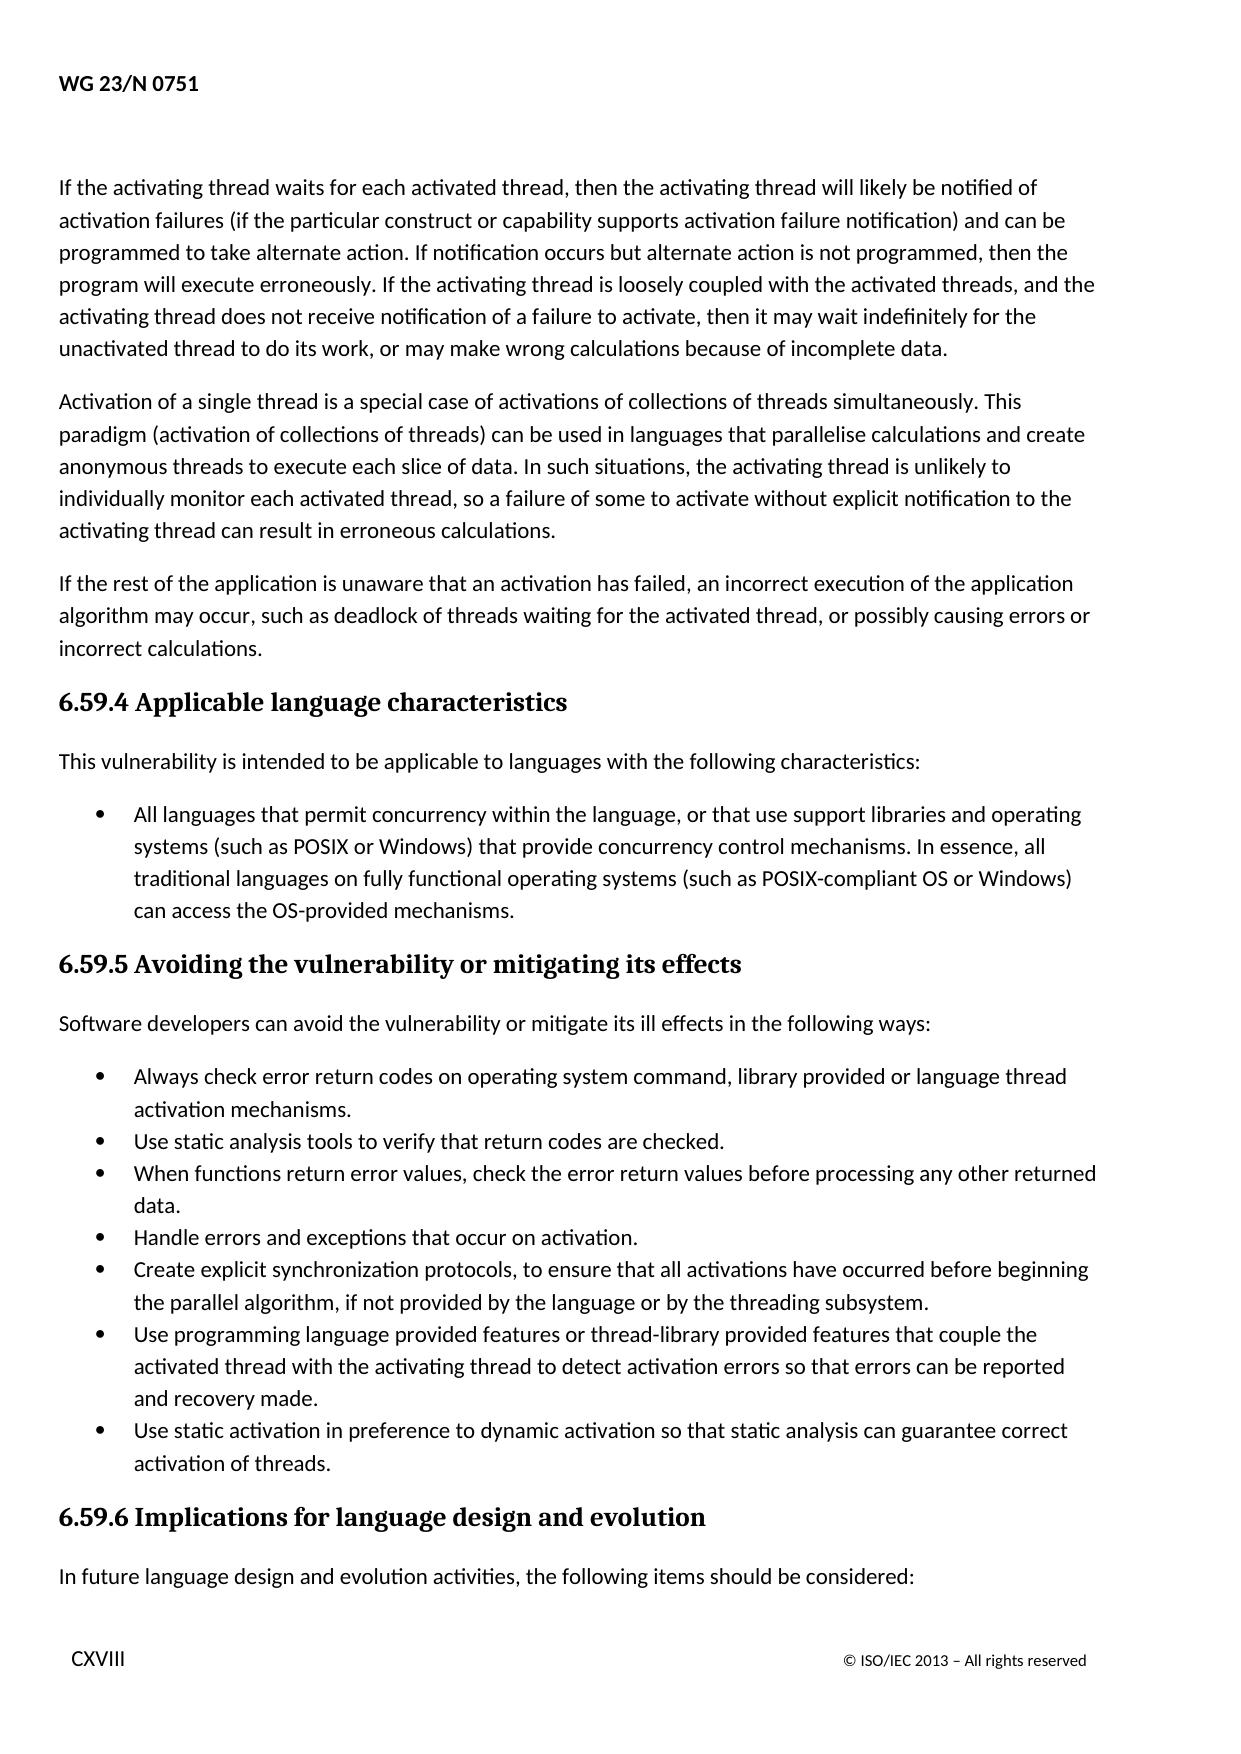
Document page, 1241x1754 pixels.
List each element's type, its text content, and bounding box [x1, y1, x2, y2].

list Handle errors and exceptions that occur on activation. [96, 1223, 1099, 1251]
subtitle 6.59.6 Implications for language design and evolution [58, 1502, 1099, 1533]
text Software developers can avoid the vulnerability or mitigate its ill effects in the following ways: [58, 1009, 1099, 1037]
list Use static analysis tools to verify that return codes are checked. [96, 1127, 1099, 1155]
text In future language design and evolution activities, the following items should be considered: [58, 1562, 1099, 1590]
list All languages that permit concurrency within the language, or that use support libraries and operating systems (such as POSIX or Windows) that provide concurrency control mechanisms. In essence, all traditional languages on fully functional operating systems (such as POSIX-compliant OS or Windows) can access the OS-provided mechanisms. [96, 800, 1099, 924]
list Use programming language provided features or thread-library provided features that couple the activated thread with the activating thread to detect activation errors so that errors can be reported and recovery made. [96, 1320, 1099, 1412]
list When functions return error values, check the error return values before processing any other returned data. [96, 1159, 1099, 1219]
subtitle 6.59.4 Applicable language characteristics [58, 687, 1099, 718]
text This vulnerability is intended to be applicable to languages with the following characteristics: [58, 747, 1099, 775]
text If the activating thread waits for each activated thread, then the activating thread will likely be notified of activation failures (if the particular construct or capability supports activation failure notification) and can be programmed to take alternate action. If notification occurs but alternate action is not programmed, then the program will execute erroneously. If the activating thread is loosely coupled with the activated threads, and the activating thread does not receive notification of a failure to activate, then it may wait indefinitely for the unactivated thread to do its work, or may make wrong calculations because of incomplete data. [58, 173, 1099, 362]
subtitle 6.59.5 Avoiding the vulnerability or mitigating its effects [58, 949, 1099, 981]
text If the rest of the application is unaware that an activation has failed, an incorrect execution of the application algorithm may occur, such as deadlock of threads waiting for the activated thread, or possibly causing errors or incorrect calculations. [58, 569, 1099, 662]
list Always check error return codes on operating system command, library provided or language thread activation mechanisms. [96, 1062, 1099, 1123]
list Create explicit synchronization protocols, to ensure that all activations have occurred before beginning the parallel algorithm, if not provided by the language or by the threading subsystem. [96, 1256, 1099, 1316]
text Activation of a single thread is a special case of activations of collections of threads simultaneously. This paradigm (activation of collections of threads) can be used in languages that parallelise calculations and create anonymous threads to execute each slice of data. In such situations, the activating thread is unlikely to individually monitor each activated thread, so a failure of some to activate without explicit notification to the activating thread can result in erroneous calculations. [58, 387, 1099, 544]
list Use static activation in preference to dynamic activation so that static analysis can guarantee correct activation of threads. [96, 1417, 1099, 1477]
